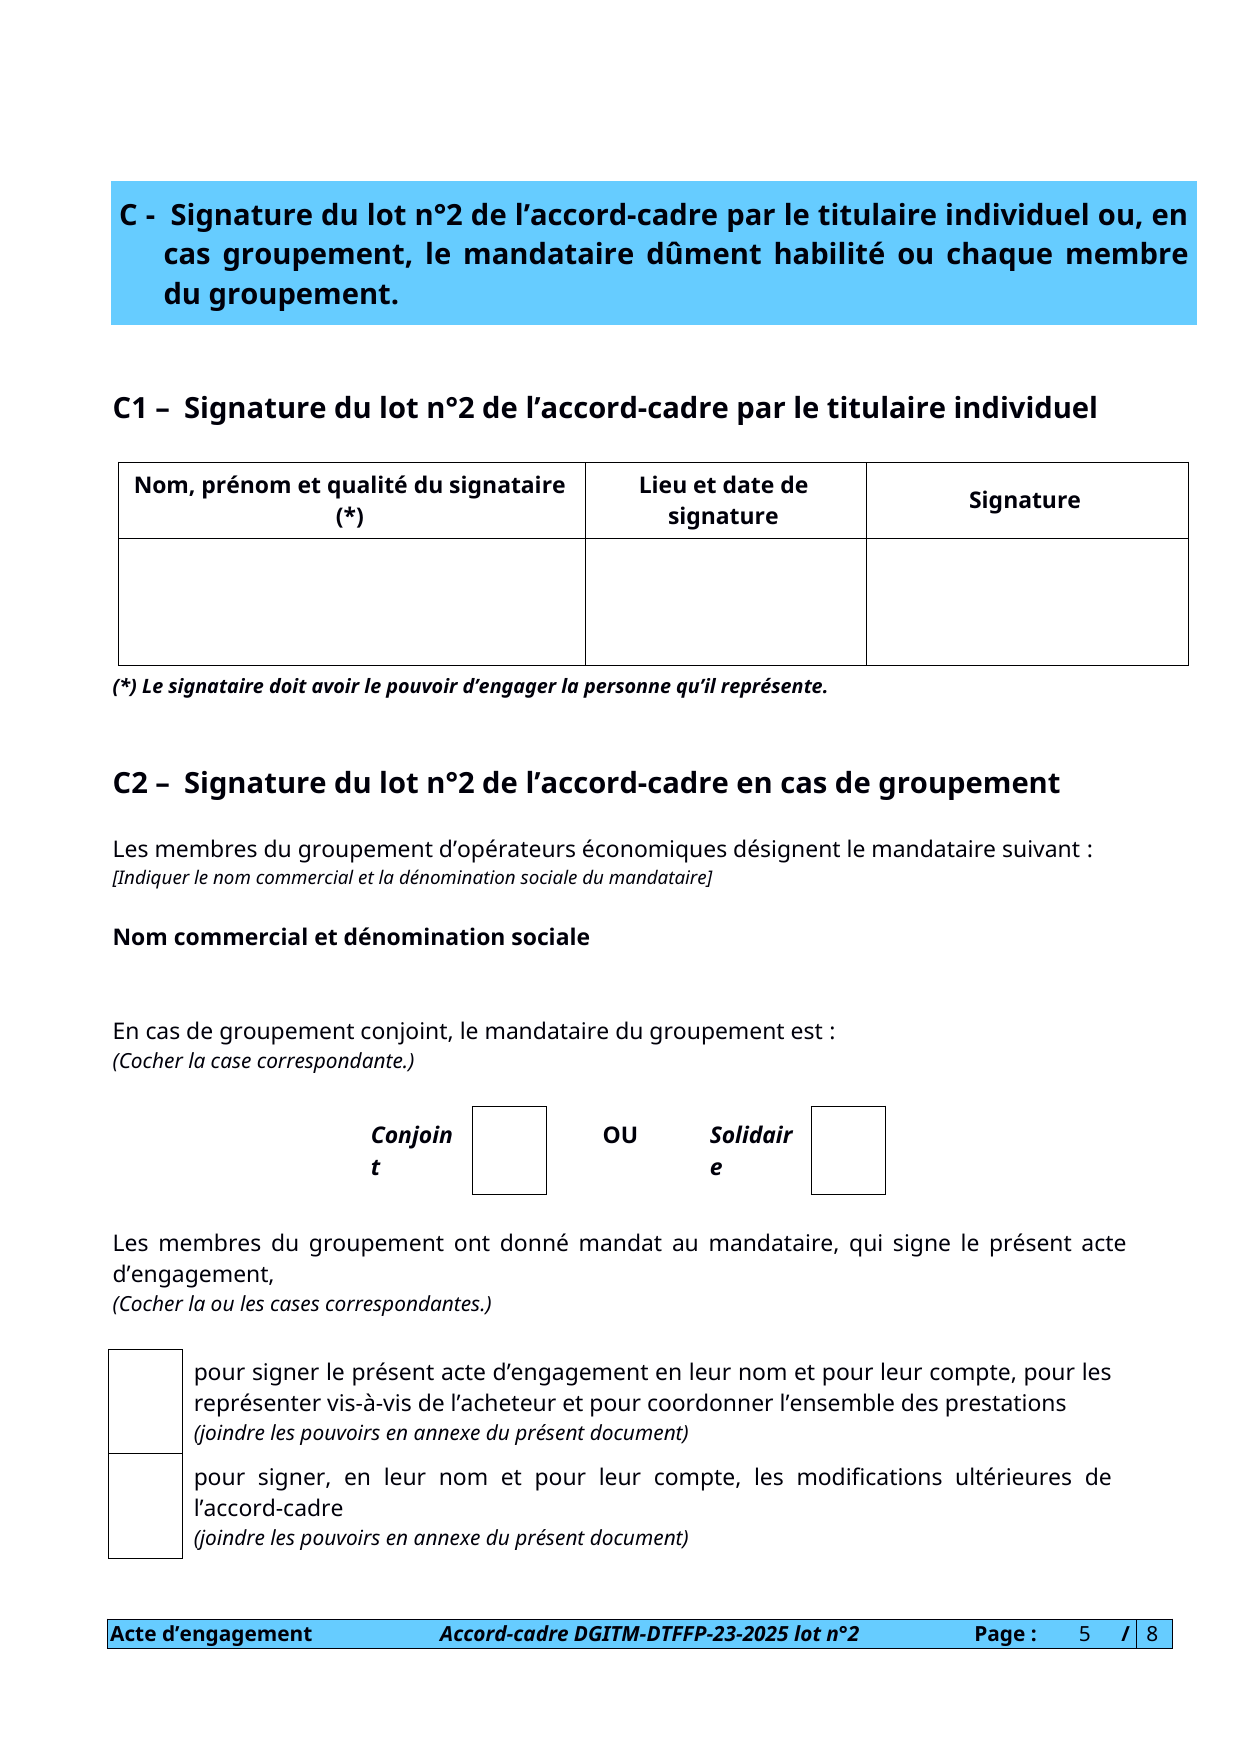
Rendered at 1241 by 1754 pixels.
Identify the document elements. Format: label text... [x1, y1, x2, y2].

table_cell pour signer, en leur nom et pour leur compte, les modifications ultérieures de l’accord-cadre (joindre les pouvoirs en annexe du présent document) [183, 1453, 1123, 1558]
table_header Solidaire [694, 1106, 811, 1194]
text (Cocher la case correspondante.) [112, 1046, 1128, 1074]
text C2 – Signature du lot n°2 de l’accord-cadre en cas de groupement [112, 762, 1128, 802]
table_header [812, 1107, 885, 1194]
table_header OU [547, 1106, 694, 1194]
text (Cocher la ou les cases correspondantes.) [112, 1289, 1128, 1317]
table_header Nom, prénom et qualité du signataire (*) [119, 463, 585, 538]
table_header pour signer le présent acte d’engagement en leur nom et pour leur compte, pour les représenter vis-à-vis de l’acheteur et pour coordonner l’ensemble des prestations (joindre les pouvoirs en annexe du présent document) [183, 1349, 1123, 1453]
text [Indiquer le nom commercial et la dénomination sociale du mandataire] [112, 864, 1128, 890]
table_cell [109, 1454, 182, 1558]
text Les membres du groupement d’opérateurs économiques désignent le mandataire suivant : [112, 833, 1128, 864]
table_header Conjoint [355, 1106, 472, 1194]
table_cell [586, 539, 866, 665]
table_header [109, 1350, 182, 1453]
text (*) Le signataire doit avoir le pouvoir d’engager la personne qu’il représente. [112, 672, 1128, 699]
table_cell [867, 539, 1188, 665]
table_cell [119, 539, 585, 665]
table_header [473, 1107, 546, 1194]
text Les membres du groupement ont donné mandat au mandataire, qui signe le présent acte d’engagement, [112, 1226, 1128, 1289]
table_header Signature [867, 463, 1188, 538]
text Nom commercial et dénomination sociale [112, 921, 1128, 952]
table_header C - Signature du lot n°2 de l’accord-cadre par le titulaire individuel ou, en cas groupement, le mandataire dûment habilité ou chaque membre du groupement. [111, 181, 1197, 325]
table_header Lieu et date de signature [586, 463, 866, 538]
text C1 – Signature du lot n°2 de l’accord-cadre par le titulaire individuel [112, 388, 1128, 427]
text En cas de groupement conjoint, le mandataire du groupement est : [112, 1015, 1128, 1046]
